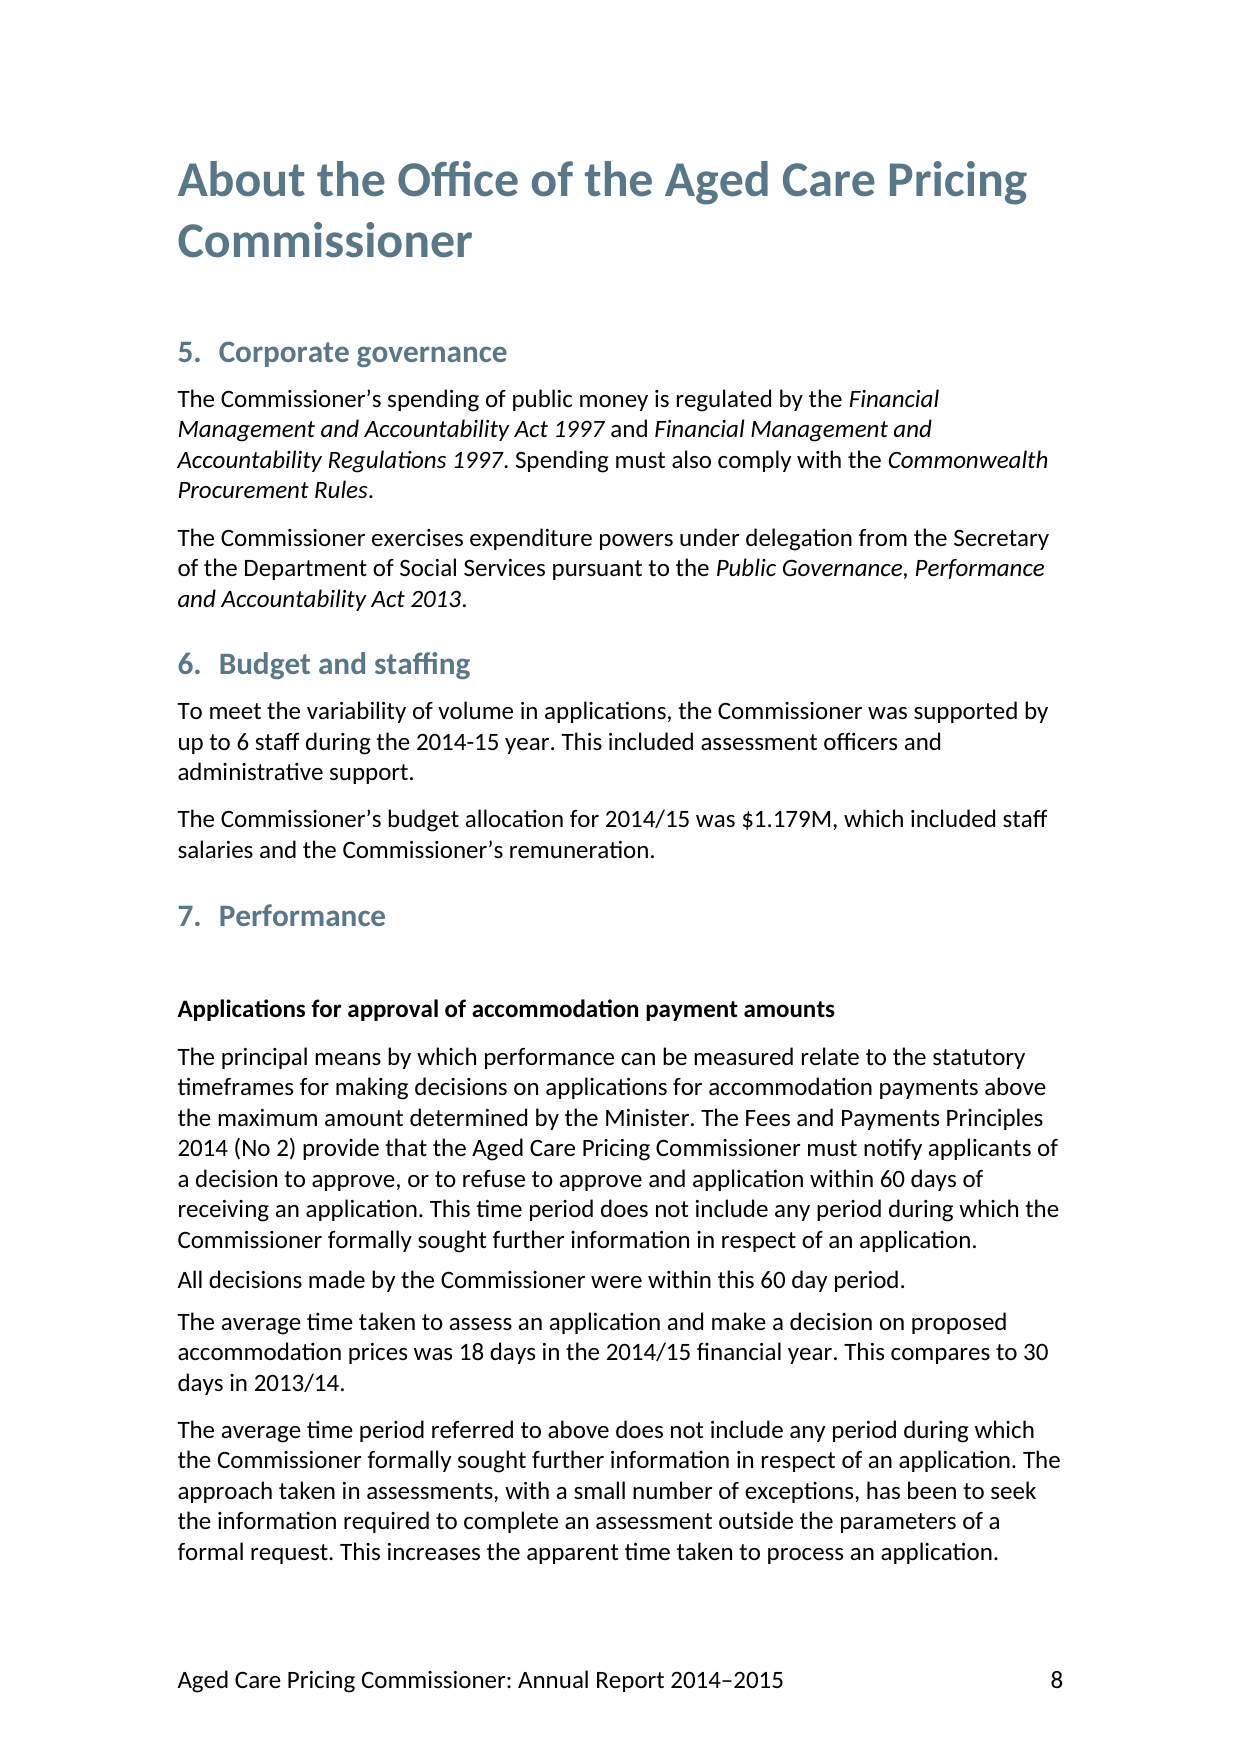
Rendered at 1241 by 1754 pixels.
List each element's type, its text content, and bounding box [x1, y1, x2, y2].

text The principal means by which performance can be measured relate to the statutory timeframes for making decisions on applications for accommodation payments above the maximum amount determined by the Minister. The Fees and Payments Principles 2014 (No 2) provide that the Aged Care Pricing Commissioner must notify applicants of a decision to approve, or to refuse to approve and application within 60 days of receiving an application. This time period does not include any period during which the Commissioner formally sought further information in respect of an application. [177, 1041, 1063, 1254]
text The Commissioner exercises expenditure powers under delegation from the Secretary of the Department of Social Services pursuant to the Public Governance, Performance and Accountability Act 2013. [177, 522, 1063, 613]
subtitle About the Office of the Aged Care Pricing Commissioner [177, 148, 1063, 270]
text The average time taken to assess an application and make a decision on proposed accommodation prices was 18 days in the 2014/15 financial year. This compares to 30 days in 2013/14. [177, 1306, 1063, 1397]
subtitle 6. Budget and staffing [177, 644, 1063, 683]
text The Commissioner’s spending of public money is regulated by the Financial Management and Accountability Act 1997 and Financial Management and Accountability Regulations 1997. Spending must also comply with the Commonwealth Procurement Rules. [177, 383, 1063, 505]
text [177, 1414, 1063, 1566]
subtitle 7. Performance [177, 896, 1063, 934]
text Applications for approval of accommodation payment amounts [177, 993, 1063, 1024]
text All decisions made by the Commissioner were within this 60 day period. [177, 1265, 1063, 1295]
subtitle 5. Corporate governance [177, 332, 1063, 370]
text The Commissioner’s budget allocation for 2014/15 was $1.179M, which included staff salaries and the Commissioner’s remuneration. [177, 803, 1063, 864]
text To meet the variability of volume in applications, the Commissioner was supported by up to 6 staff during the 2014-15 year. This included assessment officers and administrative support. [177, 695, 1063, 787]
